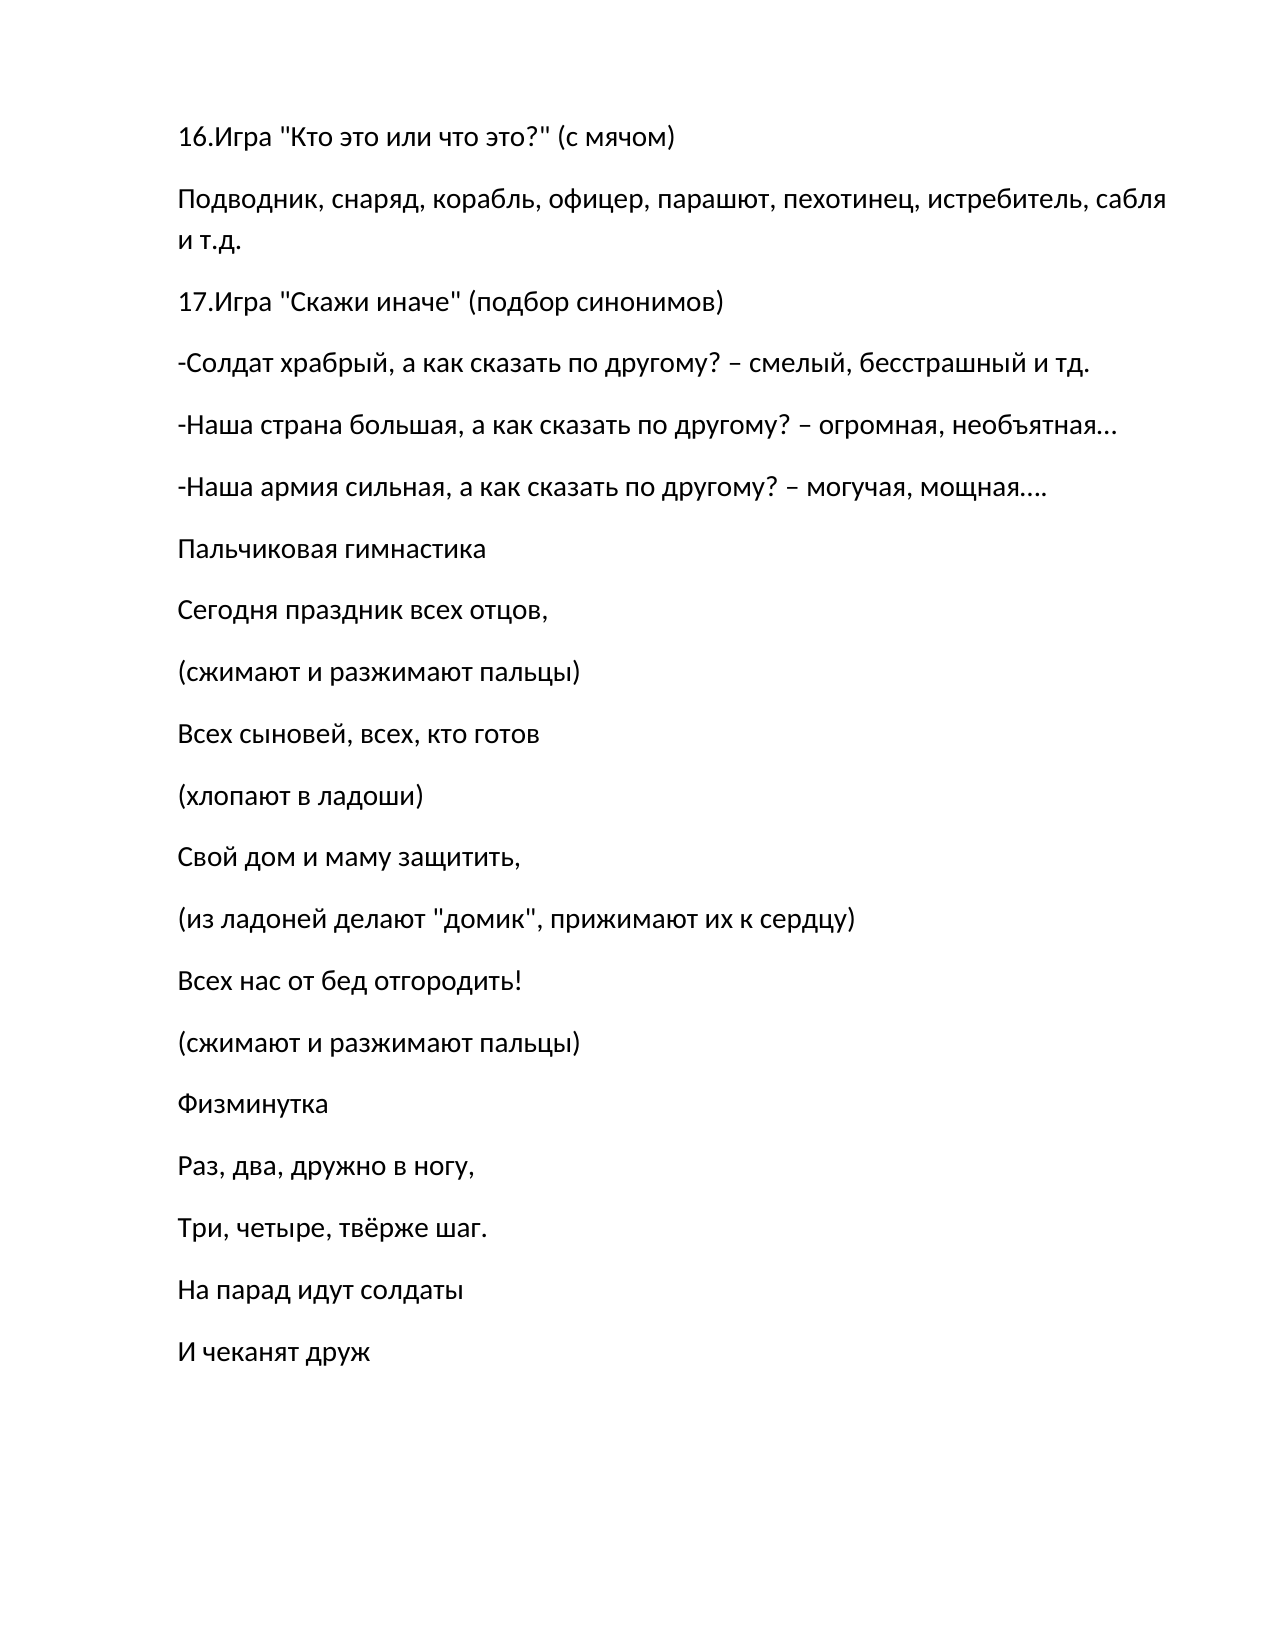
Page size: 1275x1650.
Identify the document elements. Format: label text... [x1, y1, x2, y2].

text На парад идут солдаты [177, 1271, 1186, 1307]
text Подводник, снаряд, корабль, офицер, парашют, пехотинец, истребитель, сабля и т.д. [177, 180, 1186, 256]
text Физминутка [177, 1086, 1186, 1121]
text Всех нас от бед отгородить! [177, 962, 1186, 998]
text 16.Игра "Кто это или что это?" (с мячом) [177, 118, 1186, 154]
text (сжимают и разжимают пальцы) [177, 1024, 1186, 1059]
text (хлопают в ладоши) [177, 777, 1186, 812]
text -Наша армия сильная, а как сказать по другому? – могучая, мощная…. [177, 468, 1186, 503]
text Всех сыновей, всех, кто готов [177, 715, 1186, 751]
text Сегодня праздник всех отцов, [177, 591, 1186, 627]
text И чеканят друж [177, 1333, 1186, 1368]
text (сжимают и разжимают пальцы) [177, 653, 1186, 689]
text -Наша страна большая, а как сказать по другому? – огромная, необъятная… [177, 406, 1186, 442]
text Раз, два, дружно в ногу, [177, 1147, 1186, 1183]
text Три, четыре, твёрже шаг. [177, 1209, 1186, 1245]
text Пальчиковая гимнастика [177, 530, 1186, 565]
text -Солдат храбрый, а как сказать по другому? – смелый, бесстрашный и тд. [177, 344, 1186, 380]
text 17.Игра "Скажи иначе" (подбор синонимов) [177, 283, 1186, 318]
text (из ладоней делают "домик", прижимают их к сердцу) [177, 900, 1186, 936]
text Свой дом и маму защитить, [177, 838, 1186, 874]
